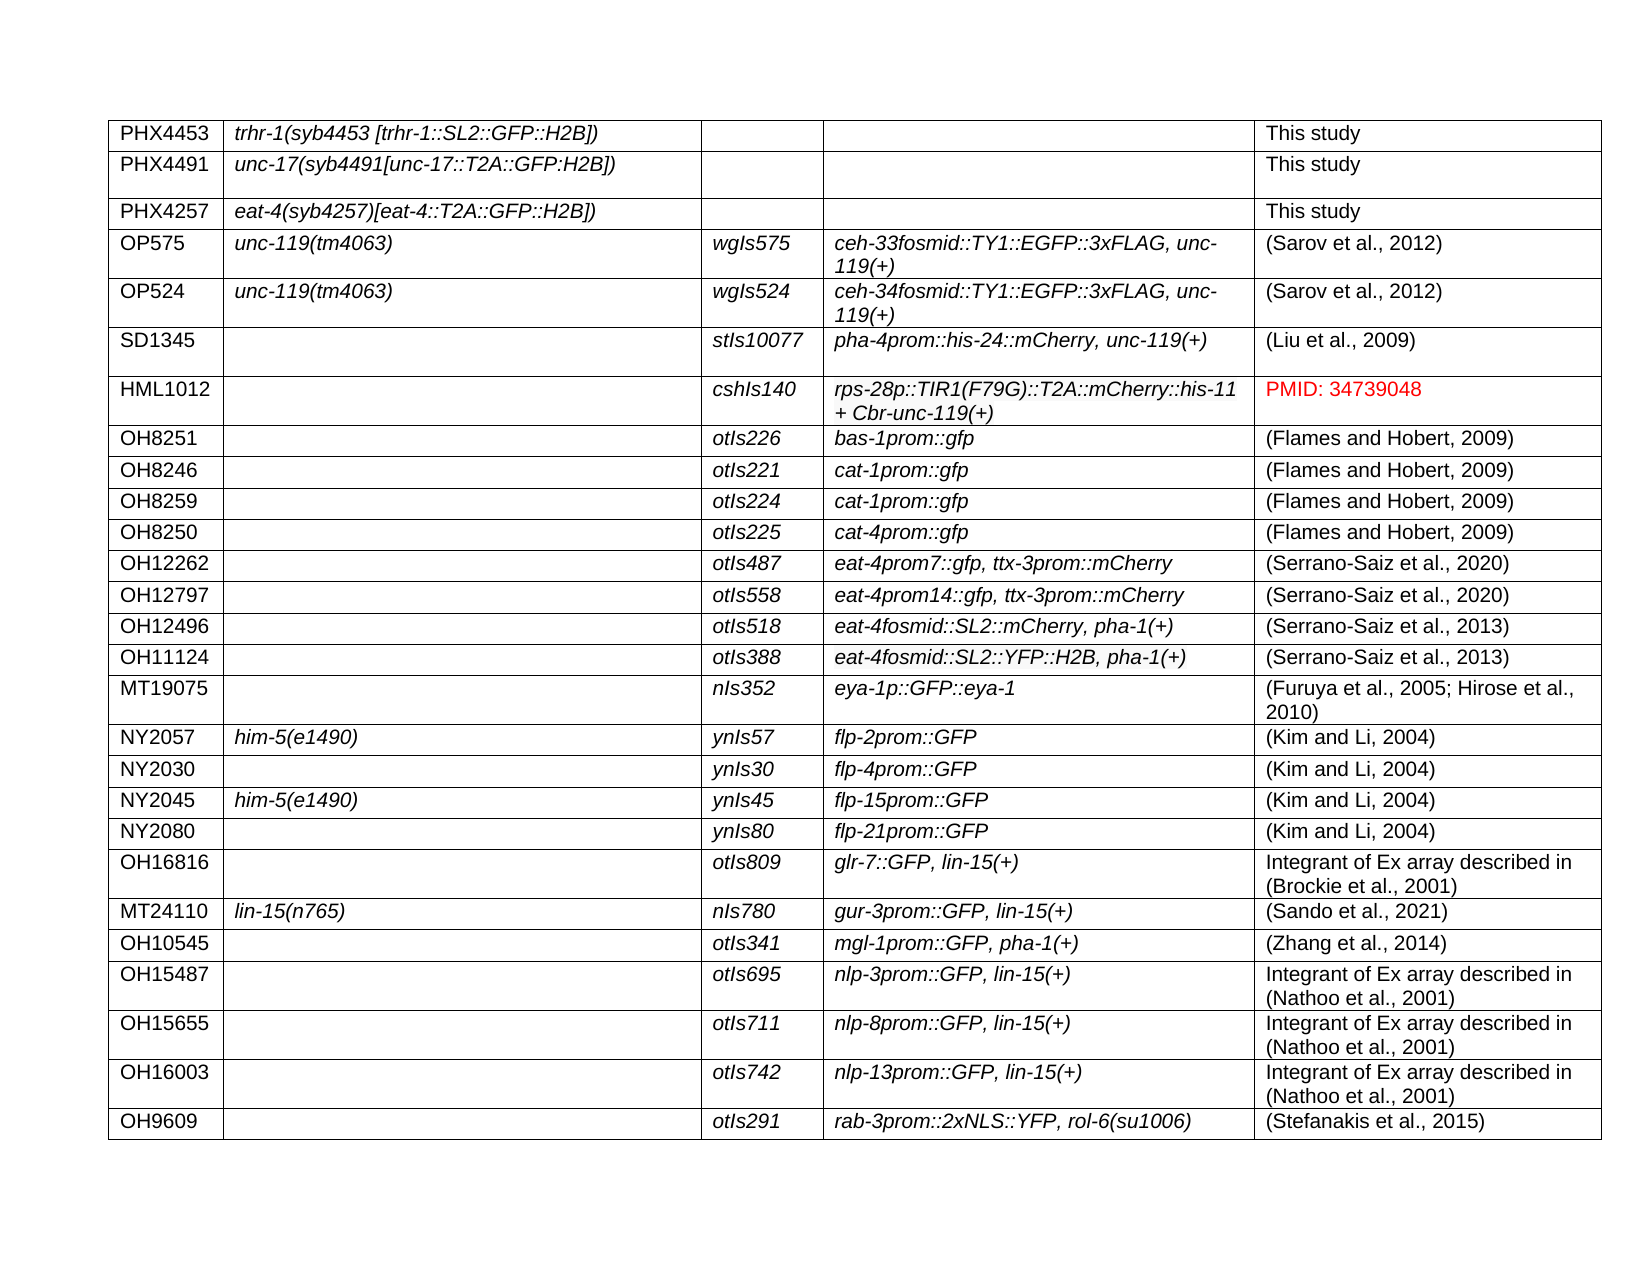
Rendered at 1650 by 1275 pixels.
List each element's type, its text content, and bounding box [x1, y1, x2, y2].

table_cell OH15487 [109, 962, 223, 1009]
table_cell (Furuya et al., 2005; Hirose et al., 2010) [1255, 676, 1601, 724]
table_cell (Sando et al., 2021) [1255, 899, 1601, 929]
table_cell OH9609 [109, 1109, 223, 1139]
table_cell flp-4prom::GFP [824, 756, 1254, 787]
table_cell (Sarov et al., 2012) [1255, 230, 1601, 278]
table_cell (Serrano-Saiz et al., 2020) [1255, 582, 1601, 613]
table_cell unc-119(tm4063) [224, 230, 701, 278]
table_cell flp-2prom::GFP [824, 725, 1254, 755]
table_cell otIs341 [702, 930, 823, 961]
table_cell (Flames and Hobert, 2009) [1255, 520, 1601, 550]
table_cell pha-4prom::his-24::mCherry, unc-119(+) [824, 328, 1254, 376]
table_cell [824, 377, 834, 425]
table_cell OP575 [109, 230, 223, 278]
table_cell OH12797 [109, 582, 223, 613]
table_cell gur-3prom::GFP, lin-15(+) [824, 899, 1254, 929]
table_cell otIs558 [702, 582, 823, 613]
table_cell nlp-13prom::GFP, lin-15(+) [824, 1060, 1254, 1107]
table_cell otIs695 [702, 962, 823, 1009]
table_cell otIs225 [702, 520, 823, 550]
table_cell ynIs57 [702, 725, 823, 755]
table_cell (Serrano-Saiz et al., 2013) [1255, 614, 1601, 644]
table_cell [224, 1011, 701, 1058]
table_cell cat-1prom::gfp [824, 489, 1254, 519]
table_cell eat-4fosmid::SL2::YFP::H2B, pha-1(+) [824, 645, 1254, 675]
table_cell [1255, 1109, 1601, 1139]
table_cell nIs352 [702, 676, 823, 724]
table_cell flp-21prom::GFP [824, 819, 1254, 849]
table_cell ceh-34fosmid::TY1::EGFP::3xFLAG, unc-119(+) [824, 279, 1254, 327]
table_cell (Kim and Li, 2004) [1255, 725, 1601, 755]
table_cell nIs780 [702, 899, 823, 929]
table_cell Integrant of Ex array described in (Nathoo et al., 2001) [1255, 1011, 1601, 1058]
table_cell OH16003 [109, 1060, 223, 1107]
table_cell bas-1prom::gfp [824, 426, 1254, 456]
table_cell mgl-1prom::GFP, pha-1(+) [824, 930, 1254, 961]
table_cell (Flames and Hobert, 2009) [1255, 489, 1601, 519]
table_cell [224, 328, 701, 376]
table_cell [224, 457, 701, 488]
table_cell cat-1prom::gfp [824, 457, 1254, 488]
table_cell OH11124 [109, 645, 223, 675]
table_cell PHX4491 [109, 152, 223, 198]
table_cell otIs226 [702, 426, 823, 456]
table_cell ceh-33fosmid::TY1::EGFP::3xFLAG, unc-119(+) [824, 230, 1254, 278]
table_cell cshIs140 [702, 377, 823, 425]
table_cell MT19075 [109, 676, 223, 724]
table_cell This study [1255, 199, 1601, 229]
table_cell OH8251 [109, 426, 223, 456]
table_cell [702, 152, 823, 198]
table_cell OH10545 [109, 930, 223, 961]
table_cell trhr-1(syb4453 [trhr-1::SL2::GFP::H2B]) [224, 121, 701, 151]
table_cell (Sarov et al., 2012) [1255, 279, 1601, 327]
table_cell OH8246 [109, 457, 223, 488]
table_cell [224, 614, 701, 644]
table_cell MT24110 [109, 899, 223, 929]
table_cell nlp-3prom::GFP, lin-15(+) [824, 962, 1254, 1009]
table_cell eat-4fosmid::SL2::mCherry, pha-1(+) [824, 614, 1254, 644]
table_cell otIs291 [702, 1109, 823, 1139]
table_cell OH12496 [109, 614, 223, 644]
table_cell wgIs524 [702, 279, 823, 327]
table_cell rab-3prom::2xNLS::YFP, rol-6(su1006) [824, 1109, 1254, 1139]
table_cell him-5(e1490) [224, 788, 701, 818]
table_cell NY2057 [109, 725, 223, 755]
table_cell otIs224 [702, 489, 823, 519]
table_cell otIs711 [702, 1011, 823, 1058]
table_cell [224, 850, 701, 898]
table_cell ynIs45 [702, 788, 823, 818]
table_cell lin-15(n765) [224, 899, 701, 929]
table_cell otIs487 [702, 551, 823, 581]
table_cell [224, 489, 701, 519]
table_cell unc-119(tm4063) [224, 279, 701, 327]
table_cell [224, 645, 701, 675]
table_cell him-5(e1490) [224, 725, 701, 755]
table_cell [224, 676, 701, 724]
table_cell glr-7::GFP, lin-15(+) [824, 850, 1254, 898]
table_cell [224, 1060, 701, 1107]
table_cell (Flames and Hobert, 2009) [1255, 426, 1601, 456]
table_cell otIs518 [702, 614, 823, 644]
table_cell PHX4453 [109, 121, 223, 151]
table_cell [224, 1109, 701, 1139]
table_cell flp-15prom::GFP [824, 788, 1254, 818]
table_cell rps-28p::TIR1(F79G)::T2A::mCherry::his-11 + Cbr-unc-119(+) [994, 377, 1254, 425]
table_cell wgIs575 [702, 230, 823, 278]
table_cell NY2045 [109, 788, 223, 818]
table_cell eat-4prom14::gfp, ttx-3prom::mCherry [824, 582, 1254, 613]
table_cell PHX4257 [109, 199, 223, 229]
table_cell ynIs80 [702, 819, 823, 849]
table_cell OH15655 [109, 1011, 223, 1058]
table_cell [702, 121, 823, 151]
table_cell This study [1255, 152, 1601, 198]
table_cell (Serrano-Saiz et al., 2020) [1255, 551, 1601, 581]
table_cell [224, 551, 701, 581]
table_cell [824, 121, 1254, 151]
table_cell PMID: 34739048 [1255, 377, 1601, 425]
table_cell OH8250 [109, 520, 223, 550]
table_cell otIs742 [702, 1060, 823, 1107]
table_cell [224, 819, 701, 849]
table_cell [824, 152, 1254, 198]
table_cell eya-1p::GFP::eya-1 [824, 676, 1254, 724]
table_cell (Zhang et al., 2014) [1255, 930, 1601, 961]
table_cell stIs10077 [702, 328, 823, 376]
table_cell [702, 199, 823, 229]
table_cell SD1345 [109, 328, 223, 376]
table_cell OH16816 [109, 850, 223, 898]
table_cell HML1012 [109, 377, 223, 425]
table_cell eat-4prom7::gfp, ttx-3prom::mCherry [824, 551, 1254, 581]
table_cell [224, 756, 701, 787]
table_cell (Kim and Li, 2004) [1255, 819, 1601, 849]
table_cell [824, 199, 1254, 229]
table_cell This study [1255, 121, 1601, 151]
table_cell (Kim and Li, 2004) [1255, 788, 1601, 818]
table_cell OH8259 [109, 489, 223, 519]
table_cell OP524 [109, 279, 223, 327]
table_cell ynIs30 [702, 756, 823, 787]
table_cell NY2030 [109, 756, 223, 787]
table_cell eat-4(syb4257)[eat-4::T2A::GFP::H2B]) [224, 199, 701, 229]
table_cell [224, 582, 701, 613]
table_cell Integrant of Ex array described in (Nathoo et al., 2001) [1255, 962, 1601, 1009]
table_cell Integrant of Ex array described in (Nathoo et al., 2001) [1255, 1060, 1601, 1107]
table_cell [224, 930, 701, 961]
table_cell unc-17(syb4491[unc-17::T2A::GFP:H2B]) [224, 152, 701, 198]
table_cell [224, 520, 701, 550]
table_cell [224, 962, 701, 1009]
table_cell Integrant of Ex array described in (Brockie et al., 2001) [1255, 850, 1601, 898]
table_cell otIs809 [702, 850, 823, 898]
table_cell [224, 426, 701, 456]
table_cell otIs221 [702, 457, 823, 488]
table_cell NY2080 [109, 819, 223, 849]
table_cell nlp-8prom::GFP, lin-15(+) [824, 1011, 1254, 1058]
table_cell OH12262 [109, 551, 223, 581]
table_cell (Liu et al., 2009) [1255, 328, 1601, 376]
table_cell (Kim and Li, 2004) [1255, 756, 1601, 787]
table_cell otIs388 [702, 645, 823, 675]
table_cell (Flames and Hobert, 2009) [1255, 457, 1601, 488]
table_cell (Serrano-Saiz et al., 2013) [1255, 645, 1601, 675]
table_cell cat-4prom::gfp [824, 520, 1254, 550]
table_cell [224, 377, 701, 425]
